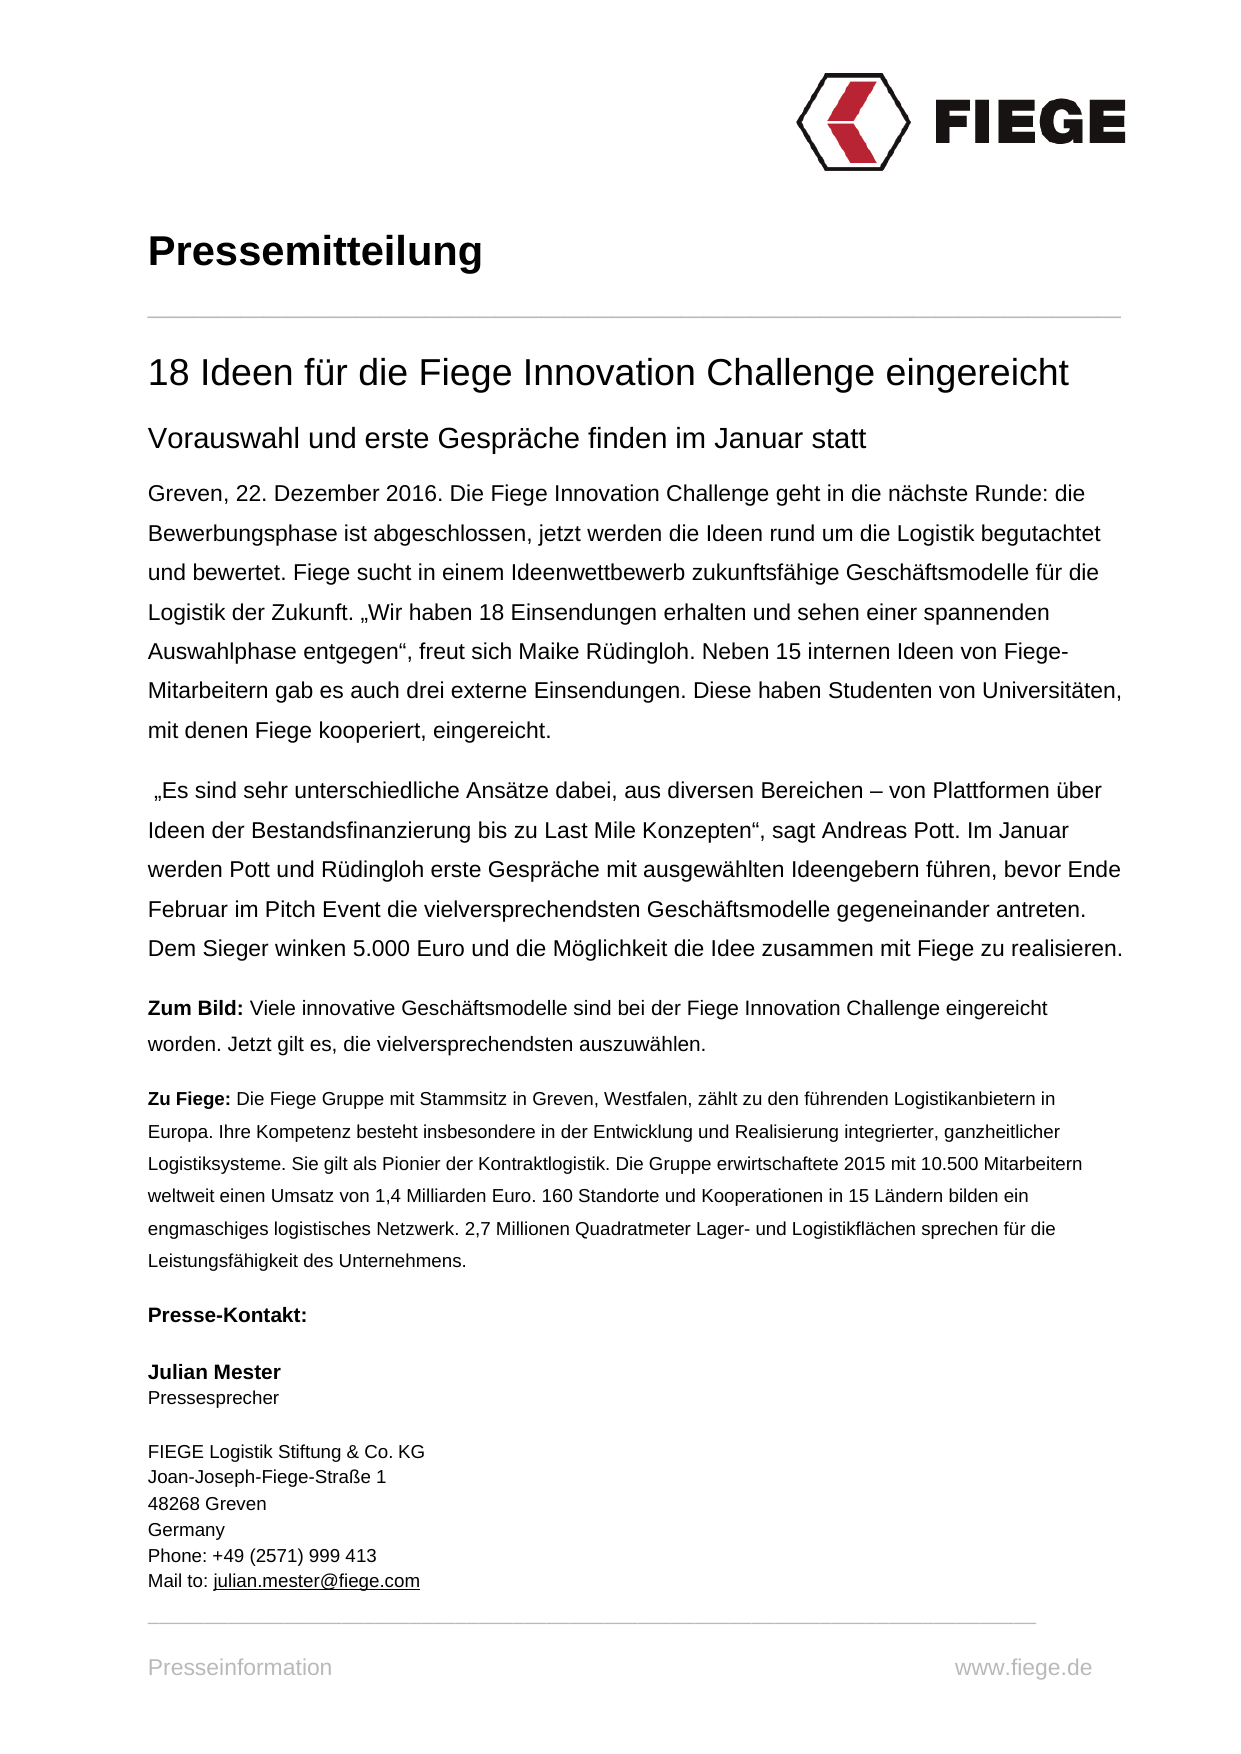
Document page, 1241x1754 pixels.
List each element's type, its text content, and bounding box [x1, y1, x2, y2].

picture [796, 73, 1125, 171]
text „Es sind sehr unterschiedliche Ansätze dabei, aus diversen Bereichen – von Plattformen über Ideen der Bestandsfinanzierung bis zu Last Mile Konzepten“, sagt Andreas Pott. Im Januar werden Pott und Rüdingloh erste Gespräche mit ausgewählten Ideengebern führen, bevor Ende Februar im Pitch Event die vielversprechendsten Geschäftsmodelle gegeneinander antreten. Dem Sieger winken 5.000 Euro und die Möglichkeit die Idee zusammen mit Fiege zu realisieren. [148, 777, 1125, 962]
text Julian Mester Pressesprecher [148, 1359, 1125, 1408]
text Zu Fiege: Die Fiege Gruppe mit Stammsitz in Greven, Westfalen, zählt zu den führenden Logistikanbietern in Europa. Ihre Kompetenz besteht insbesondere in der Entwicklung und Realisierung integrierter, ganzheitlicher Logistiksysteme. Sie gilt als Pionier der Kontraktlogistik. Die Gruppe erwirtschaftete 2015 mit 10.500 Mitarbeitern weltweit einen Umsatz von 1,4 Milliarden Euro. 160 Standorte und Kooperationen in 15 Ländern bilden ein engmaschiges logistisches Netzwerk. 2,7 Millionen Quadratmeter Lager- und Logistikflächen sprechen für die Leistungsfähigkeit des Unternehmens. [148, 1088, 1125, 1271]
text Vorauswahl und erste Gespräche finden im Januar statt [148, 421, 1125, 454]
text Zum Bild: Viele innovative Geschäftsmodelle sind bei der Fiege Innovation Challenge eingereicht worden. Jetzt gilt es, die vielversprechendsten auszuwählen. [148, 996, 1125, 1055]
text 18 Ideen für die Fiege Innovation Challenge eingereicht [148, 350, 1125, 393]
text Presse-Kontakt: [148, 1303, 1125, 1327]
text FIEGE Logistik Stiftung & Co. KG Joan-Joseph-Fiege-Straße 1 48268 Greven Germany Phone: +49 (2571) 999 413 Mail to: julian.mester@fiege.com [148, 1441, 1125, 1592]
text Greven, 22. Dezember 2016. Die Fiege Innovation Challenge geht in die nächste Runde: die Bewerbungsphase ist abgeschlossen, jetzt werden die Ideen rund um die Logistik begutachtet und bewertet. Fiege sucht in einem Ideenwettbewerb zukunftsfähige Geschäftsmodelle für die Logistik der Zukunft. „Wir haben 18 Einsendungen erhalten und sehen einer spannenden Auswahlphase entgegen“, freut sich Maike Rüdingloh. Neben 15 internen Ideen von Fiege-Mitarbeitern gab es auch drei externe Einsendungen. Diese haben Studenten von Universitäten, mit denen Fiege kooperiert, eingereicht. [148, 480, 1125, 743]
